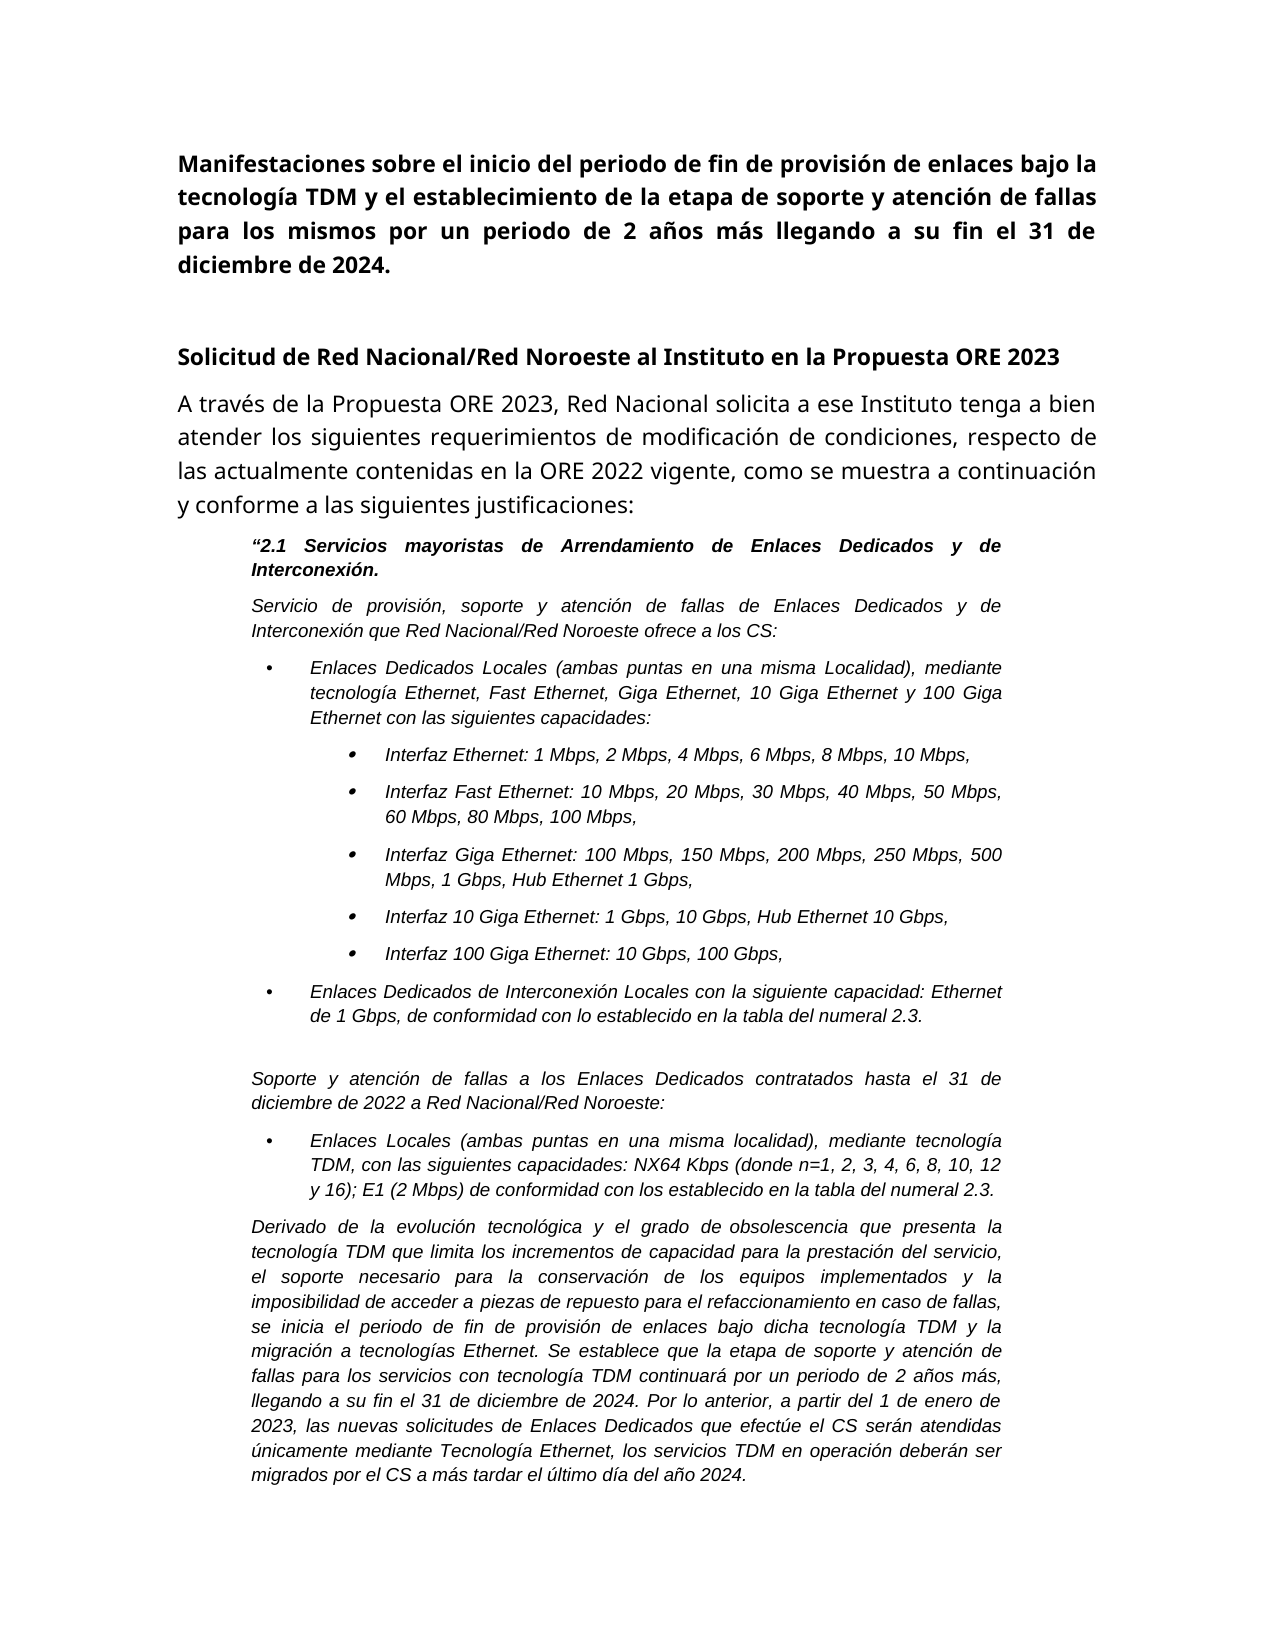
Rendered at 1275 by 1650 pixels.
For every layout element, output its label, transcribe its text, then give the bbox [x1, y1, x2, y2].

subtitle “2.1 Servicios mayoristas de Arrendamiento de Enlaces Dedicados y de Interconexión. [251, 535, 1004, 580]
list Interfaz Ethernet: 1 Mbps, 2 Mbps, 4 Mbps, 6 Mbps, 8 Mbps, 10 Mbps, [347, 744, 1004, 766]
list Interfaz Giga Ethernet: 100 Mbps, 150 Mbps, 200 Mbps, 250 Mbps, 500 Mbps, 1 Gbps, Hub Ethernet 1 Gbps, [347, 843, 1004, 890]
list Interfaz 10 Giga Ethernet: 1 Gbps, 10 Gbps, Hub Ethernet 10 Gbps, [347, 906, 1004, 927]
text Manifestaciones sobre el inicio del periodo de fin de provisión de enlaces bajo la tecnología TDM y el establecimiento de la etapa de soporte y atención de fallas para los mismos por un periodo de 2 años más llegando a su fin el 31 de diciembre de 2024. [177, 148, 1098, 280]
list • Enlaces Locales (ambas puntas en una misma localidad), mediante tecnología TDM, con las siguientes capacidades: NX64 Kbps (donde n=1, 2, 3, 4, 6, 8, 10, 12 y 16); E1 (2 Mbps) de conformidad con los establecido en la tabla del numeral 2.3. [266, 1129, 1004, 1201]
text Solicitud de Red Nacional/Red Noroeste al Instituto en la Propuesta ORE 2023 [177, 341, 1098, 373]
list • Enlaces Dedicados Locales (ambas puntas en una misma Localidad), mediante tecnología Ethernet, Fast Ethernet, Giga Ethernet, 10 Giga Ethernet y 100 Giga Ethernet con las siguientes capacidades: [266, 657, 1004, 728]
list • Enlaces Dedicados de Interconexión Locales con la siguiente capacidad: Ethernet de 1 Gbps, de conformidad con lo establecido en la tabla del numeral 2.3. [266, 980, 1004, 1027]
list Interfaz 100 Giga Ethernet: 10 Gbps, 100 Gbps, [347, 943, 1004, 965]
text Derivado de la evolución tecnológica y el grado de obsolescencia que presenta la tecnología TDM que limita los incrementos de capacidad para la prestación del servicio, el soporte necesario para la conservación de los equipos implementados y la imposibilidad de acceder a piezas de repuesto para el refaccionamiento en caso de fallas, se inicia el periodo de fin de provisión de enlaces bajo dicha tecnología TDM y la migración a tecnologías Ethernet. Se establece que la etapa de soporte y atención de fallas para los servicios con tecnología TDM continuará por un periodo de 2 años más, llegando a su fin el 31 de diciembre de 2024. Por lo anterior, a partir del 1 de enero de 2023, las nuevas solicitudes de Enlaces Dedicados que efectúe el CS serán atendidas únicamente mediante Tecnología Ethernet, los servicios TDM en operación deberán ser migrados por el CS a más tardar el último día del año 2024. [251, 1216, 1004, 1486]
list Interfaz Fast Ethernet: 10 Mbps, 20 Mbps, 30 Mbps, 40 Mbps, 50 Mbps, 60 Mbps, 80 Mbps, 100 Mbps, [347, 781, 1004, 828]
text Servicio de provisión, soporte y atención de fallas de Enlaces Dedicados y de Interconexión que Red Nacional/Red Noroeste ofrece a los CS: [251, 595, 1004, 641]
text Soporte y atención de fallas a los Enlaces Dedicados contratados hasta el 31 de diciembre de 2022 a Red Nacional/Red Noroeste: [251, 1067, 1004, 1114]
text A través de la Propuesta ORE 2023, Red Nacional solicita a ese Instituto tenga a bien atender los siguientes requerimientos de modificación de condiciones, respecto de las actualmente contenidas en la ORE 2022 vigente, como se muestra a continuación y conforme a las siguientes justificaciones: [177, 388, 1098, 520]
